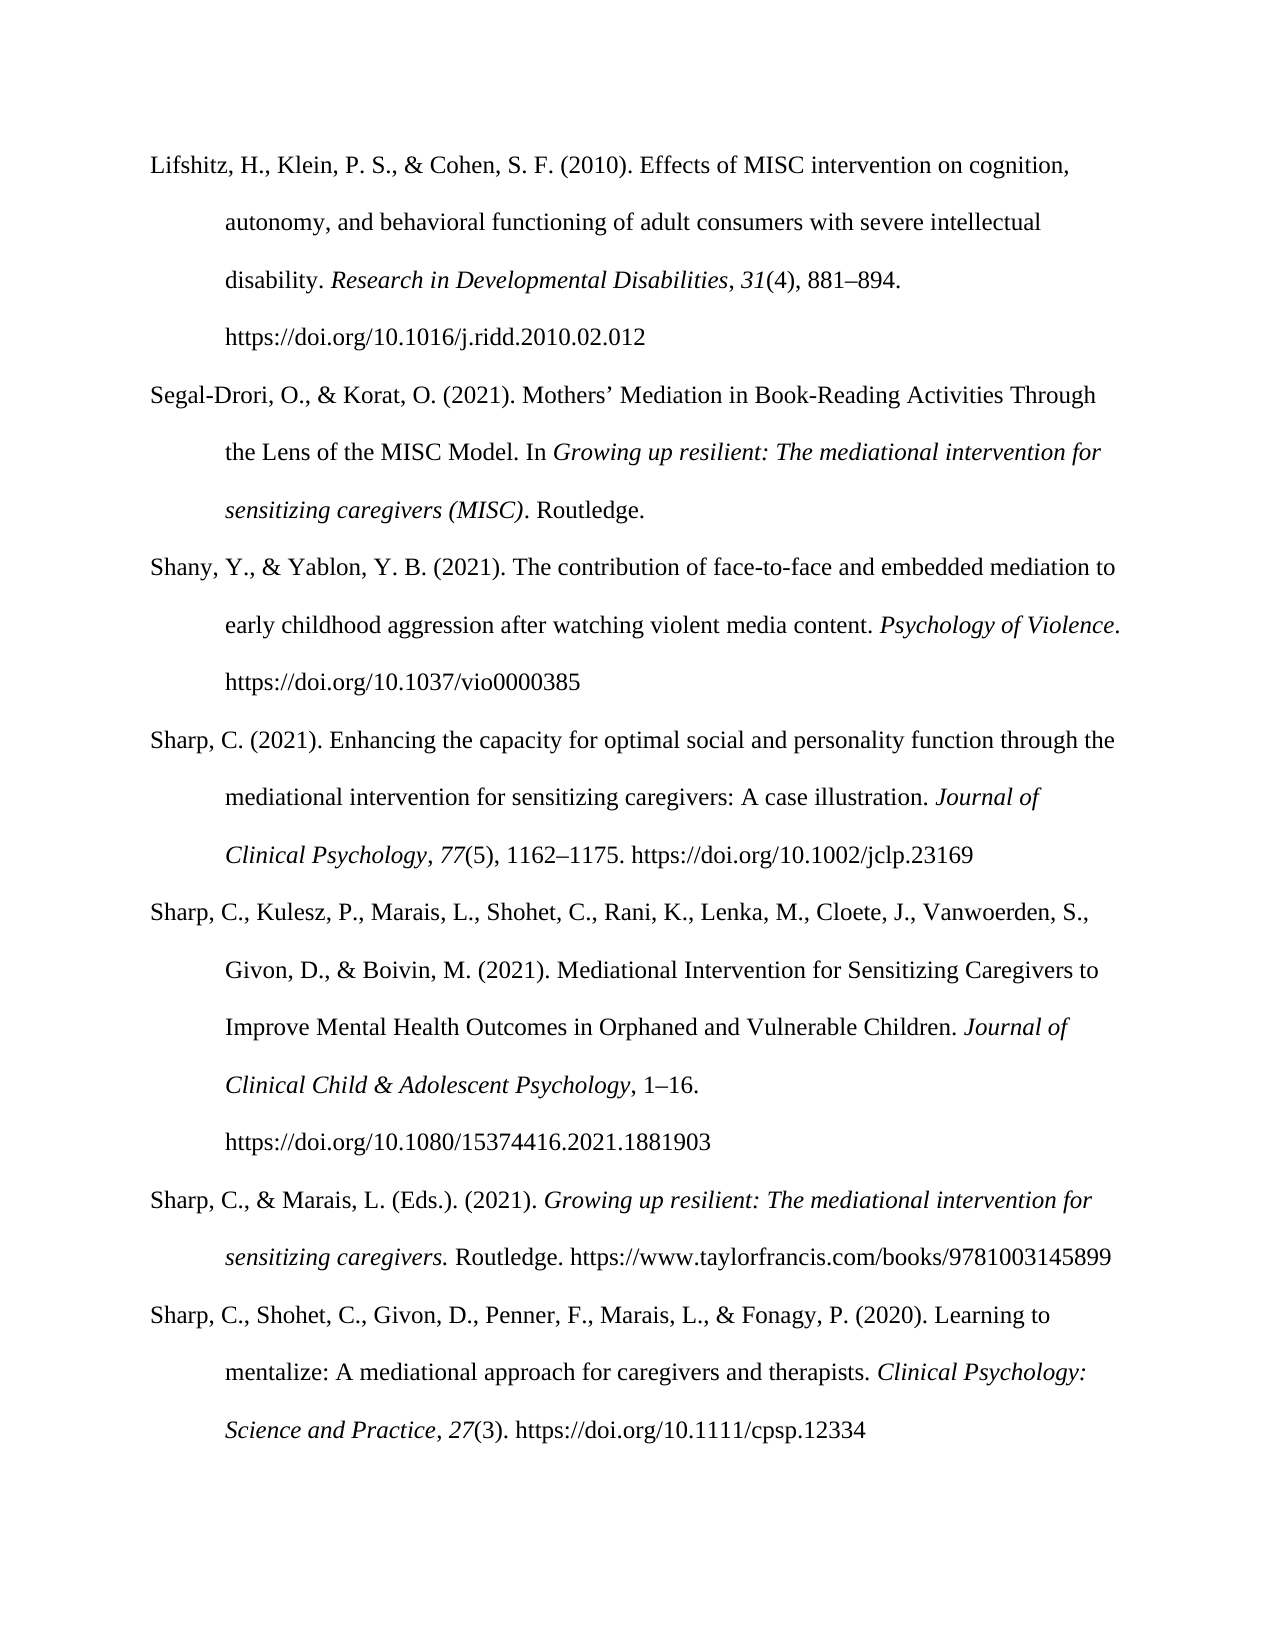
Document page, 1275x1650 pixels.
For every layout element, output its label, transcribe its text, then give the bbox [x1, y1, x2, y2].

text Sharp, C., & Marais, L. (Eds.). (2021). Growing up resilient: The mediational intervention for sensitizing caregivers. Routledge. https://www.taylorfrancis.com/books/9781003145899 [150, 1185, 1125, 1271]
text Segal-Drori, O., & Korat, O. (2021). Mothers’ Mediation in Book-Reading Activities Through the Lens of the MISC Model. In Growing up resilient: The mediational intervention for sensitizing caregivers (MISC). Routledge. [150, 380, 1125, 524]
text Lifshitz, H., Klein, P. S., & Cohen, S. F. (2010). Effects of MISC intervention on cognition, autonomy, and behavioral functioning of adult consumers with severe intellectual disability. Research in Developmental Disabilities, 31(4), 881–894. https://doi.org/10.1016/j.ridd.2010.02.012 [150, 150, 1125, 351]
text Shany, Y., & Yablon, Y. B. (2021). The contribution of face-to-face and embedded mediation to early childhood aggression after watching violent media content. Psychology of Violence. https://doi.org/10.1037/vio0000385 [150, 552, 1125, 696]
text Sharp, C. (2021). Enhancing the capacity for optimal social and personality function through the mediational intervention for sensitizing caregivers: A case illustration. Journal of Clinical Psychology, 77(5), 1162–1175. https://doi.org/10.1002/jclp.23169 [150, 725, 1125, 869]
text Sharp, C., Shohet, C., Givon, D., Penner, F., Marais, L., & Fonagy, P. (2020). Learning to mentalize: A mediational approach for caregivers and therapists. Clinical Psychology: Science and Practice, 27(3). https://doi.org/10.1111/cpsp.12334 [150, 1300, 1125, 1444]
text Sharp, C., Kulesz, P., Marais, L., Shohet, C., Rani, K., Lenka, M., Cloete, J., Vanwoerden, S., Givon, D., & Boivin, M. (2021). Mediational Intervention for Sensitizing Caregivers to Improve Mental Health Outcomes in Orphaned and Vulnerable Children. Journal of Clinical Child & Adolescent Psychology, 1–16. https://doi.org/10.1080/15374416.2021.1881903 [150, 897, 1125, 1156]
